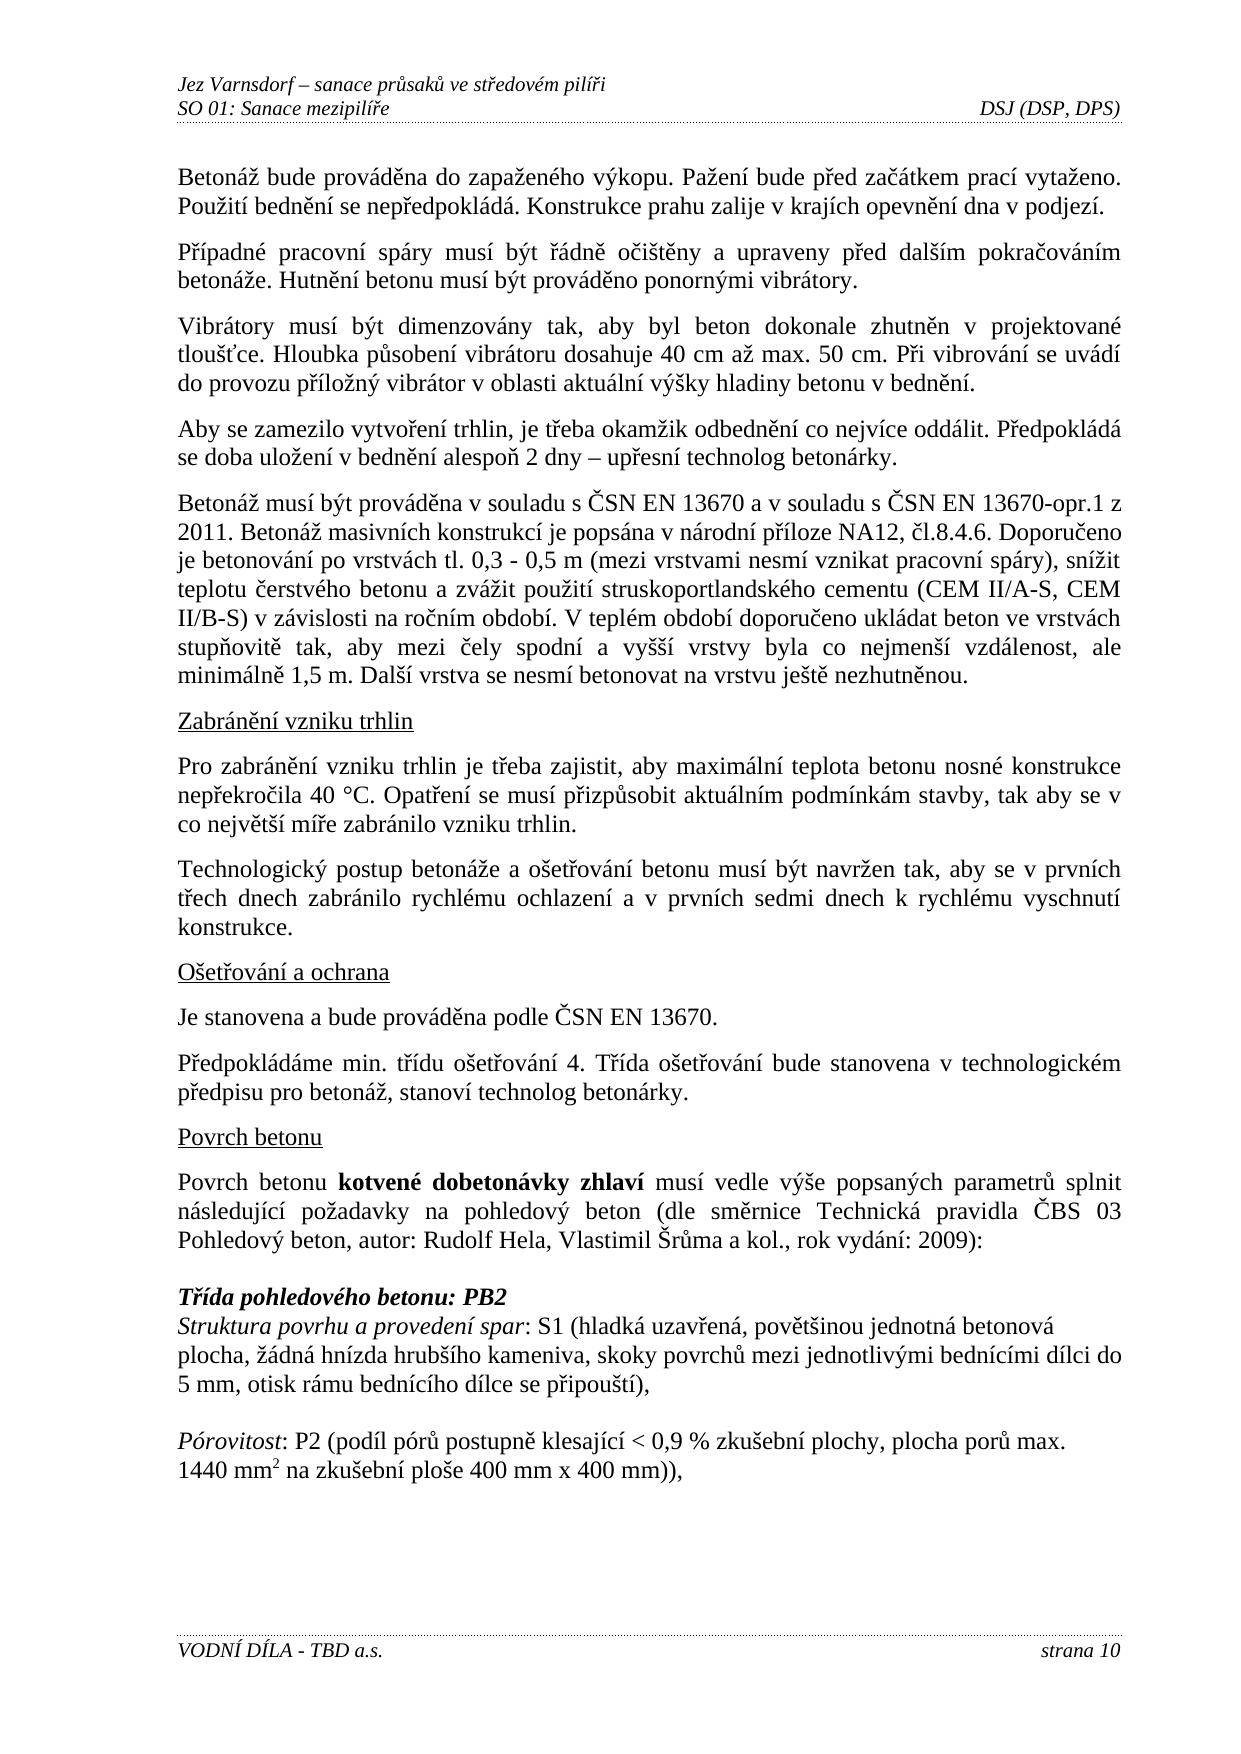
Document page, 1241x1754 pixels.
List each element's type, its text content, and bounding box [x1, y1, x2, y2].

text Zabránění vzniku trhlin [177, 706, 1122, 734]
text Pórovitost: P2 (podíl pórů postupně klesající < 0,9 % zkušební plochy, plocha porů max. 1440 mm2 na zkušební ploše 400 mm x 400 mm)), [177, 1426, 1122, 1484]
text Aby se zamezilo vytvoření trhlin, je třeba okamžik odbednění co nejvíce oddálit. Předpokládá se doba uložení v bednění alespoň 2 dny – upřesní technolog betonárky. [177, 414, 1122, 471]
text Třída pohledového betonu: PB2 [177, 1282, 1122, 1311]
text Struktura povrhu a provedení spar: S1 (hladká uzavřená, povětšinou jednotná betonová plocha, žádná hnízda hrubšího kameniva, skoky povrchů mezi jednotlivými bednícími dílci do 5 mm, otisk rámu bednícího dílce se připouští), [177, 1311, 1122, 1397]
text Povrch betonu [177, 1122, 1122, 1151]
text Vibrátory musí být dimenzovány tak, aby byl beton dokonale zhutněn v projektované tloušťce. Hloubka působení vibrátoru dosahuje 40 cm až max. 50 cm. Při vibrování se uvádí do provozu příložný vibrátor v oblasti aktuální výšky hladiny betonu v bednění. [177, 311, 1122, 397]
text Povrch betonu kotvené dobetonávky zhlaví musí vedle výše popsaných parametrů splnit následující požadavky na pohledový beton (dle směrnice Technická pravidla ČBS 03 Pohledový beton, autor: Rudolf Hela, Vlastimil Šrůma a kol., rok vydání: 2009): [177, 1167, 1122, 1254]
text Betonáž bude prováděna do zapaženého výkopu. Pažení bude před začátkem prací vytaženo. Použití bednění se nepředpokládá. Konstrukce prahu zalije v krajích opevnění dna v podjezí. [177, 162, 1122, 220]
text Případné pracovní spáry musí být řádně očištěny a upraveny před dalším pokračováním betonáže. Hutnění betonu musí být prováděno ponornými vibrátory. [177, 237, 1122, 294]
text Předpokládáme min. třídu ošetřování 4. Třída ošetřování bude stanovena v technologickém předpisu pro betonáž, stanoví technolog betonárky. [177, 1048, 1122, 1105]
text Technologický postup betonáže a ošetřování betonu musí být navržen tak, aby se v prvních třech dnech zabránilo rychlému ochlazení a v prvních sedmi dnech k rychlému vyschnutí konstrukce. [177, 854, 1122, 940]
text Je stanovena a bude prováděna podle ČSN EN 13670. [177, 1002, 1122, 1031]
text Betonáž musí být prováděna v souladu s ČSN EN 13670 a v souladu s ČSN EN 13670-opr.1 z 2011. Betonáž masivních konstrukcí je popsána v národní příloze NA12, čl.8.4.6. Doporučeno je betonování po vrstvách tl. 0,3 - 0,5 m (mezi vrstvami nesmí vznikat pracovní spáry), snížit teplotu čerstvého betonu a zvážit použití struskoportlandského cementu (CEM II/A-S, CEM II/B-S) v závislosti na ročním období. V teplém období doporučeno ukládat beton ve vrstvách stupňovitě tak, aby mezi čely spodní a vyšší vrstvy byla co nejmenší vzdálenost, ale minimálně 1,5 m. Další vrstva se nesmí betonovat na vrstvu ještě nezhutněnou. [177, 488, 1122, 689]
text Pro zabránění vzniku trhlin je třeba zajistit, aby maximální teplota betonu nosné konstrukce nepřekročila 40 °C. Opatření se musí přizpůsobit aktuálním podmínkám stavby, tak aby se v co největší míře zabránilo vzniku trhlin. [177, 751, 1122, 837]
text Ošetřování a ochrana [177, 957, 1122, 986]
